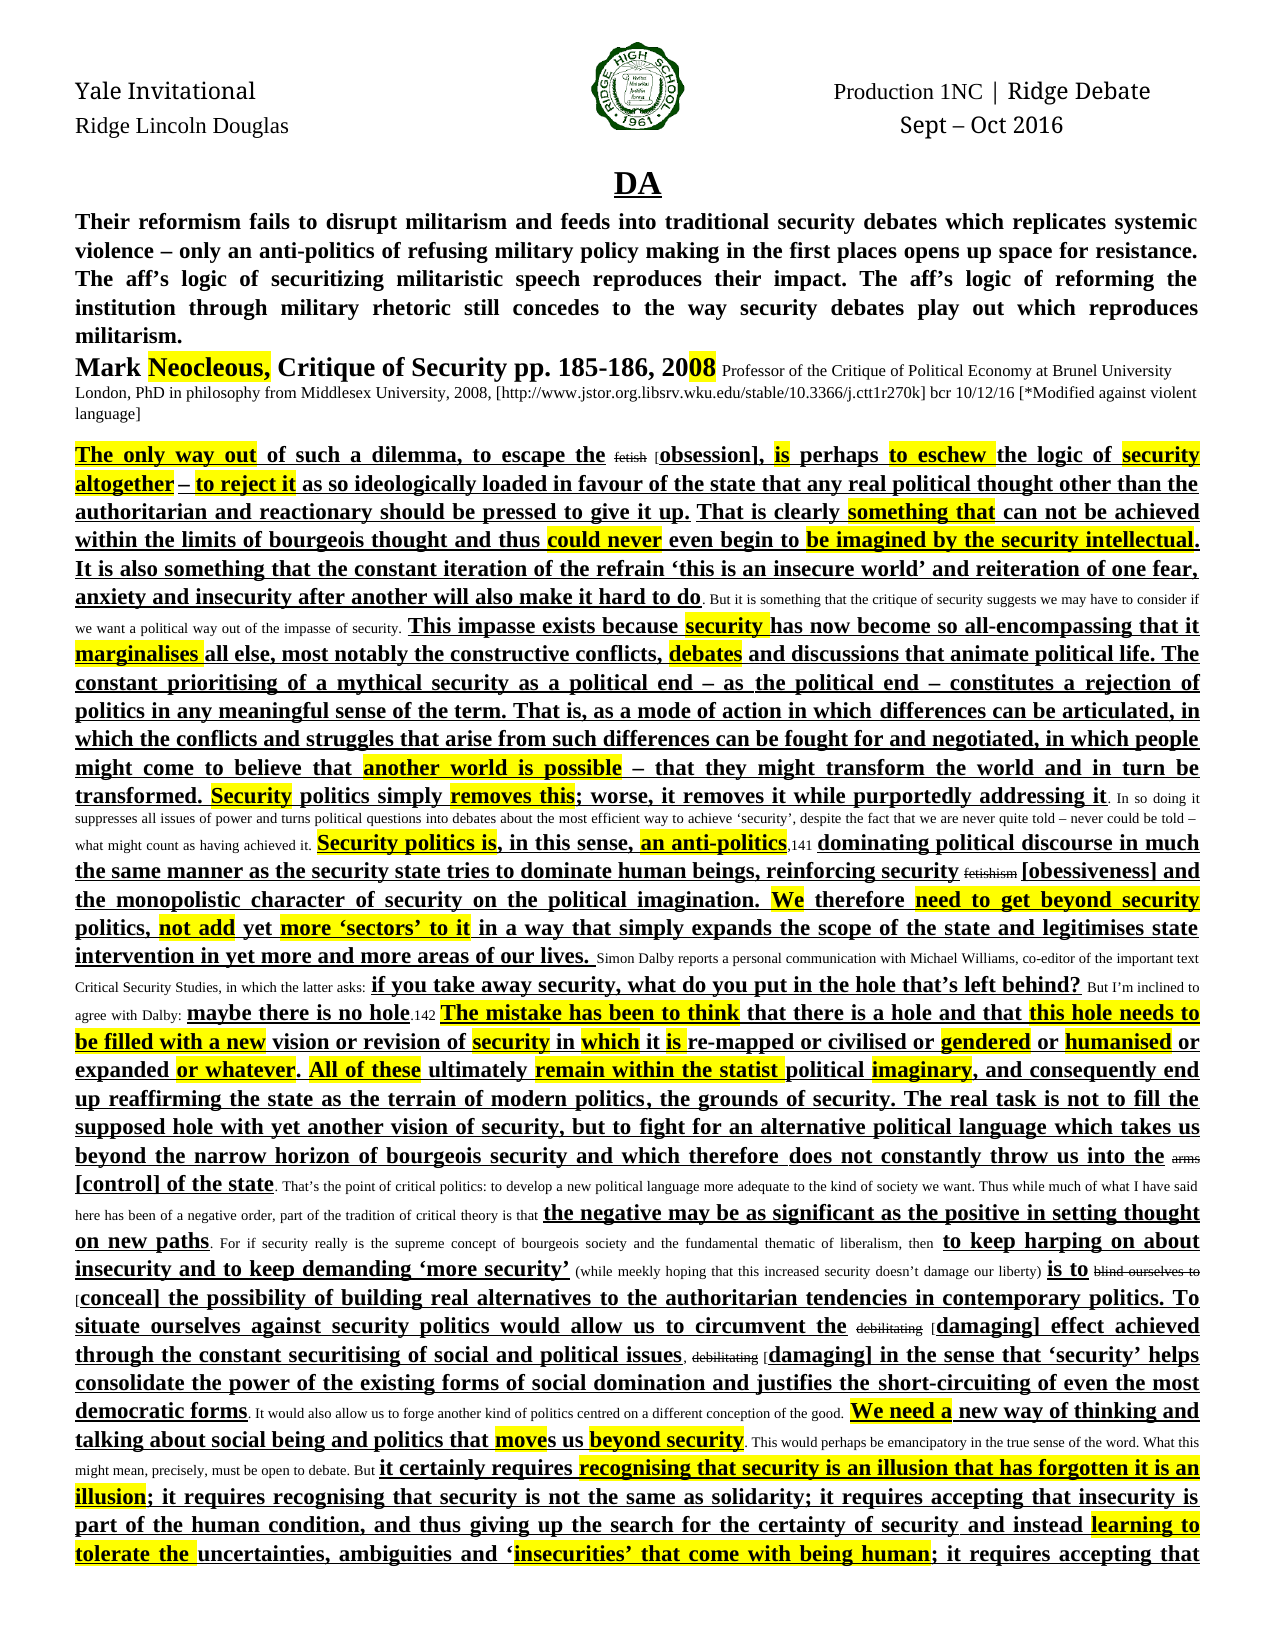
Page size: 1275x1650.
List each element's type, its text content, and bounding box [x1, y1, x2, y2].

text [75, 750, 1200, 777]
picture [577, 42, 697, 130]
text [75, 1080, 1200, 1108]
text Mark Neocleous, Critique of Security pp. 185-186, 2008 Professor of the Critique of Political Economy at Brunel University London, PhD in philosophy from Middlesex University, 2008, [http://www.jstor.org.libsrv.wku.edu/stable/10.3366/j.ctt1r270k] bcr 10/12/16 [*Modified against violent language] [75, 351, 1200, 423]
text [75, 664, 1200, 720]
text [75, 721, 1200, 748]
subtitle Their reformism fails to disrupt militarism and feeds into traditional security debates which replicates systemic violence – only an anti-politics of refusing military policy making in the first places opens up space for resistance. The aff’s logic of securitizing militaristic speech reproduces their impact. The aff’s logic of reforming the institution through military rhetoric still concedes to the way security debates play out which reproduces militarism. [75, 208, 1200, 348]
subtitle DA [75, 163, 1200, 201]
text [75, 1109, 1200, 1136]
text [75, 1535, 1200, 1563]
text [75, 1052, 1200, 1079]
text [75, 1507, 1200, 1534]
